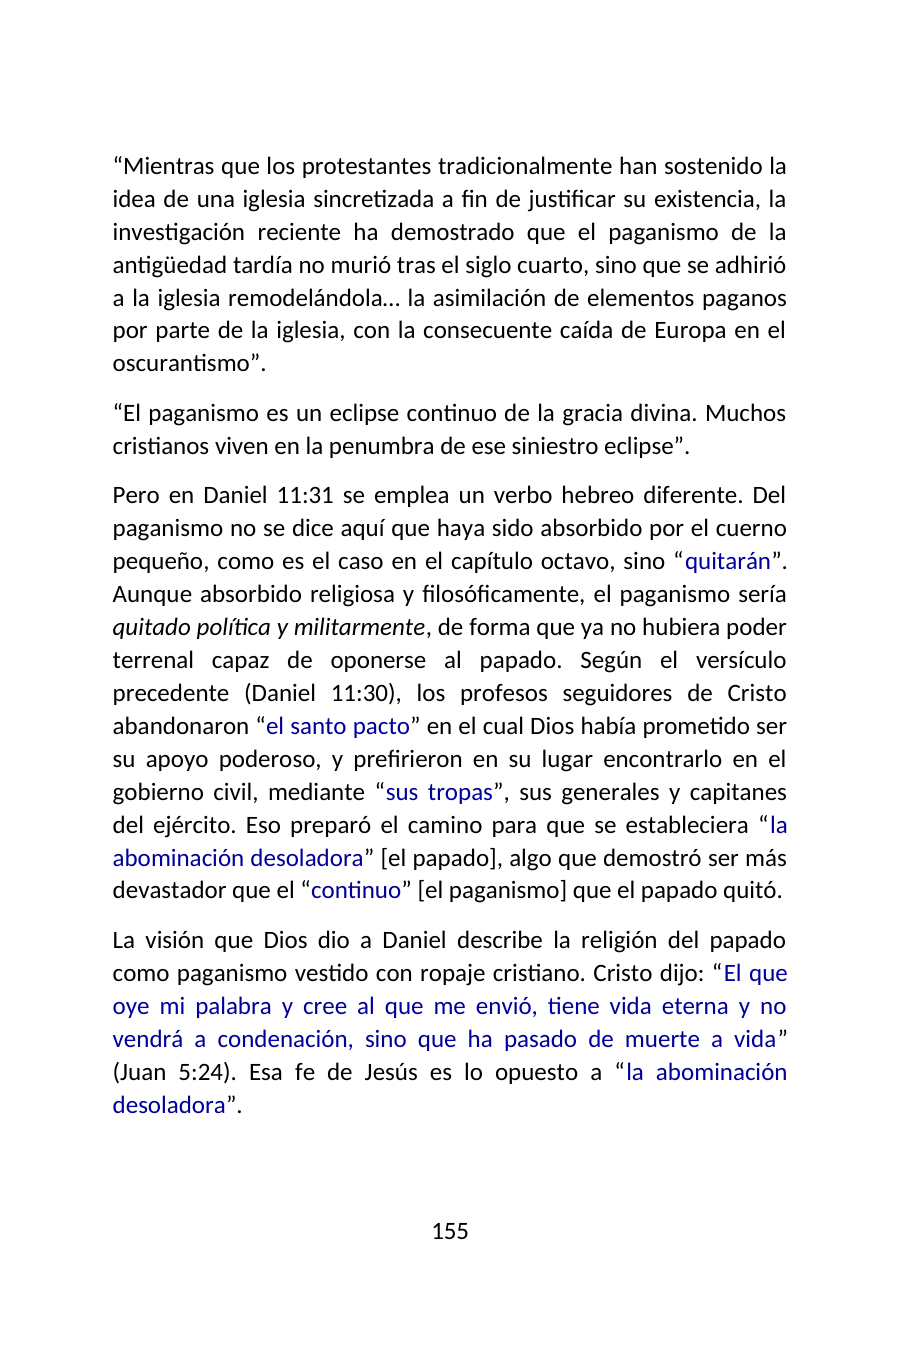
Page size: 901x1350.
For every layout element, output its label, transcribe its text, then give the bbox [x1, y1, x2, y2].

text “Mientras que los protestantes tradicionalmente han sostenido la idea de una iglesia sincretizada a fin de justificar su existencia, la investigación reciente ha demostrado que el paganismo de la antigüedad tardía no murió tras el siglo cuarto, sino que se adhirió a la iglesia remodelándola… la asimilación de elementos paganos por parte de la iglesia, con la consecuente caída de Europa en el oscurantismo”. [112, 150, 788, 378]
text Pero en Daniel 11:31 se emplea un verbo hebreo diferente. Del paganismo no se dice aquí que haya sido absorbido por el cuerno pequeño, como es el caso en el capítulo octavo, sino “quitarán”. Aunque absorbido religiosa y filosóficamente, el paganismo sería quitado política y militarmente, de forma que ya no hubiera poder terrenal capaz de oponerse al papado. Según el versículo precedente (Daniel 11:30), los profesos seguidores de Cristo abandonaron “el santo pacto” en el cual Dios había prometido ser su apoyo poderoso, y prefirieron en su lugar encontrarlo en el gobierno civil, mediante “sus tropas”, sus generales y capitanes del ejército. Eso preparó el camino para que se estableciera “la abominación desoladora” [el papado], algo que demostró ser más devastador que el “continuo” [el paganismo] que el papado quitó. [112, 479, 788, 905]
text La visión que Dios dio a Daniel describe la religión del papado como paganismo vestido con ropaje cristiano. Cristo dijo: “El que oye mi palabra y cree al que me envió, tiene vida eterna y no vendrá a condenación, sino que ha pasado de muerte a vida” (Juan 5:24). Esa fe de Jesús es lo opuesto a “la abominación desoladora”. [112, 924, 788, 1119]
text “El paganismo es un eclipse continuo de la gracia divina. Muchos cristianos viven en la penumbra de ese siniestro eclipse”. [112, 397, 788, 461]
